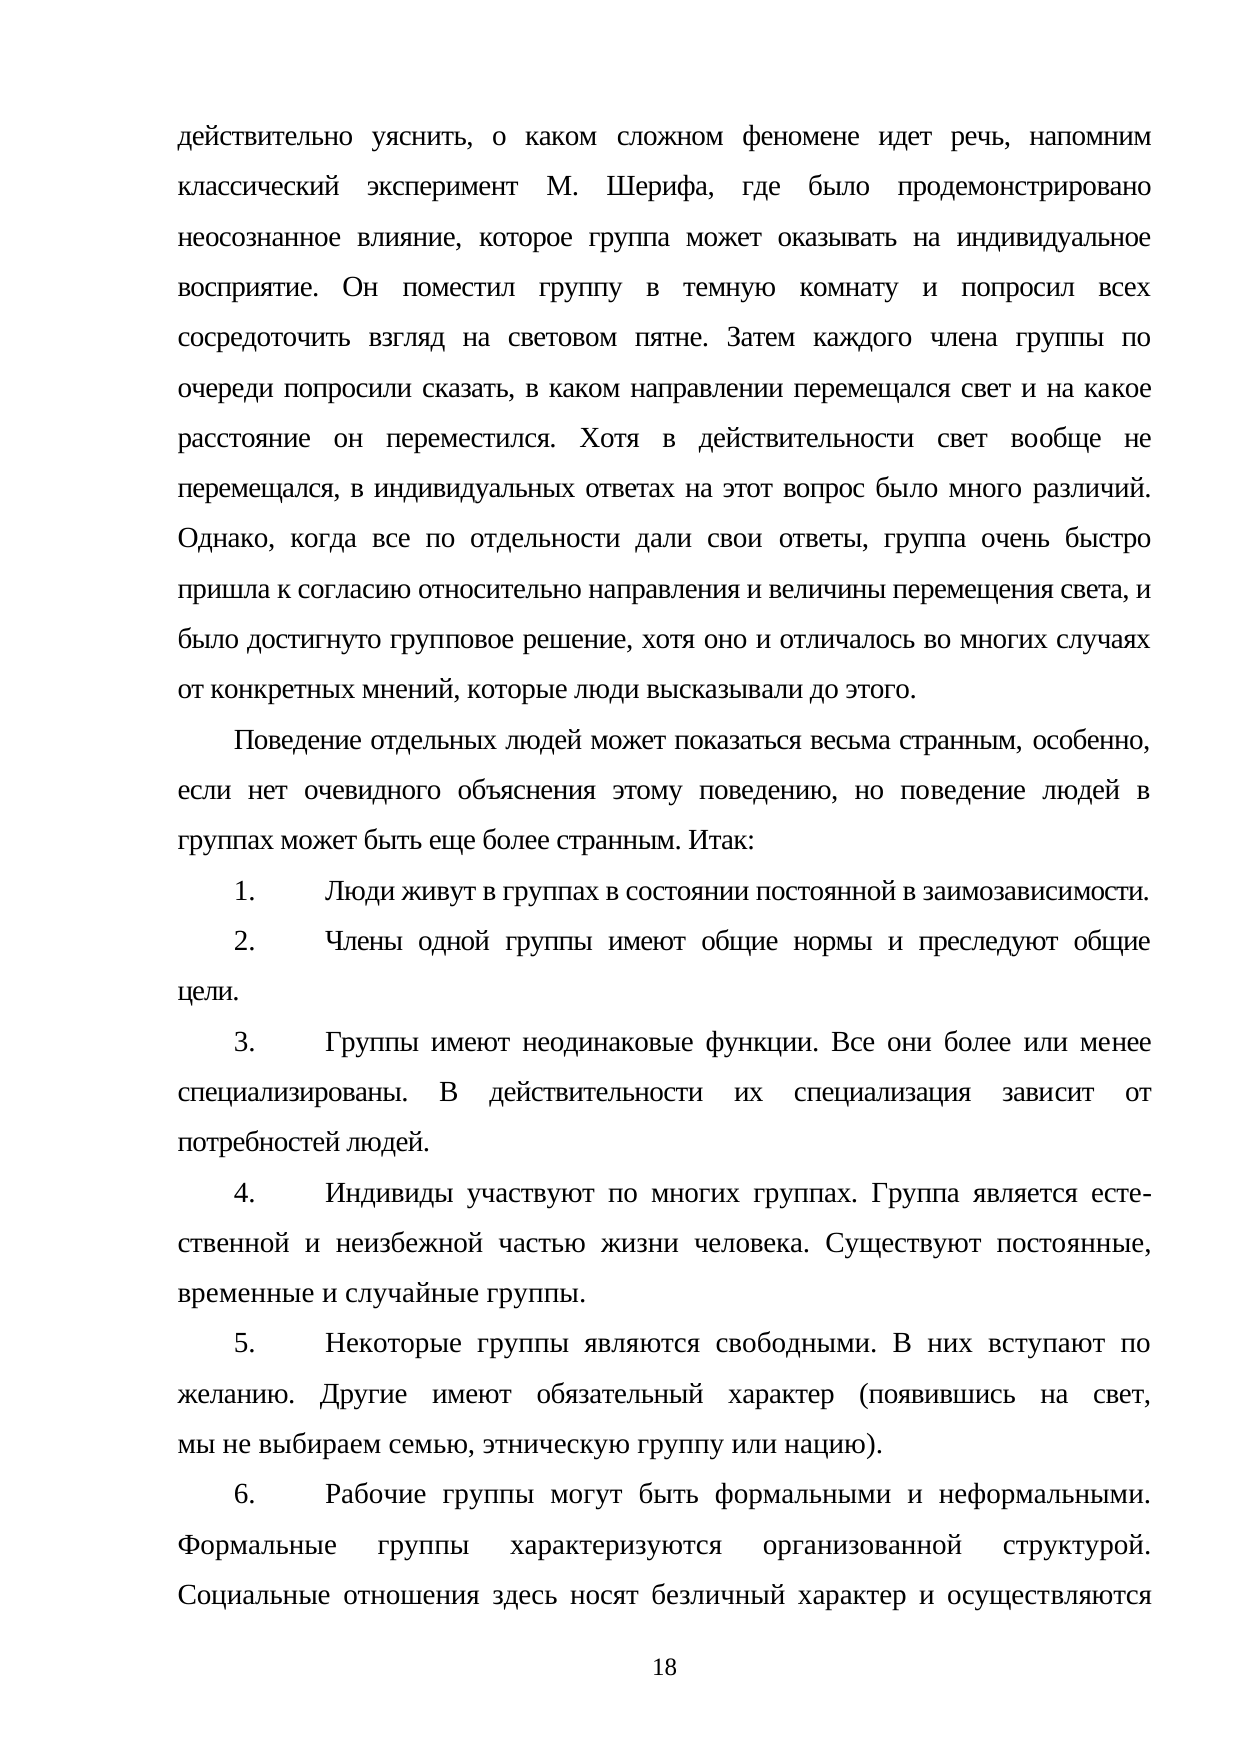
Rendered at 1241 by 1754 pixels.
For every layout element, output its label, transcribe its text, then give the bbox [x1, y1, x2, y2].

list Группы имеют неодинаковые функции. Все они более или менее специализированы. В действительности их специализация зависит от потребностей людей. [177, 1024, 1152, 1158]
list Некоторые группы являются свободными. В них вступают по желанию. Другие имеют обязательный характер (появившись на свет, мы не выбираем семью, этническую группу или нацию). [177, 1326, 1152, 1460]
list Индивиды участвуют по многих группах. Группа является естественной и неизбежной частью жизни человека. Существуют постоянные, временные и случайные группы. [177, 1175, 1152, 1309]
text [177, 118, 1152, 705]
text Поведение отдельных людей может показаться весьма странным, особенно, если нет очевидного объяснения этому поведению, но поведение людей в группах может быть еще более странным. Итак: [177, 722, 1150, 856]
list Члены одной группы имеют общие нормы и преследуют общие цели. [177, 923, 1152, 1007]
list Люди живут в группах в состоянии постоянной в заимозависимости. [177, 873, 1152, 906]
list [177, 1477, 1152, 1611]
